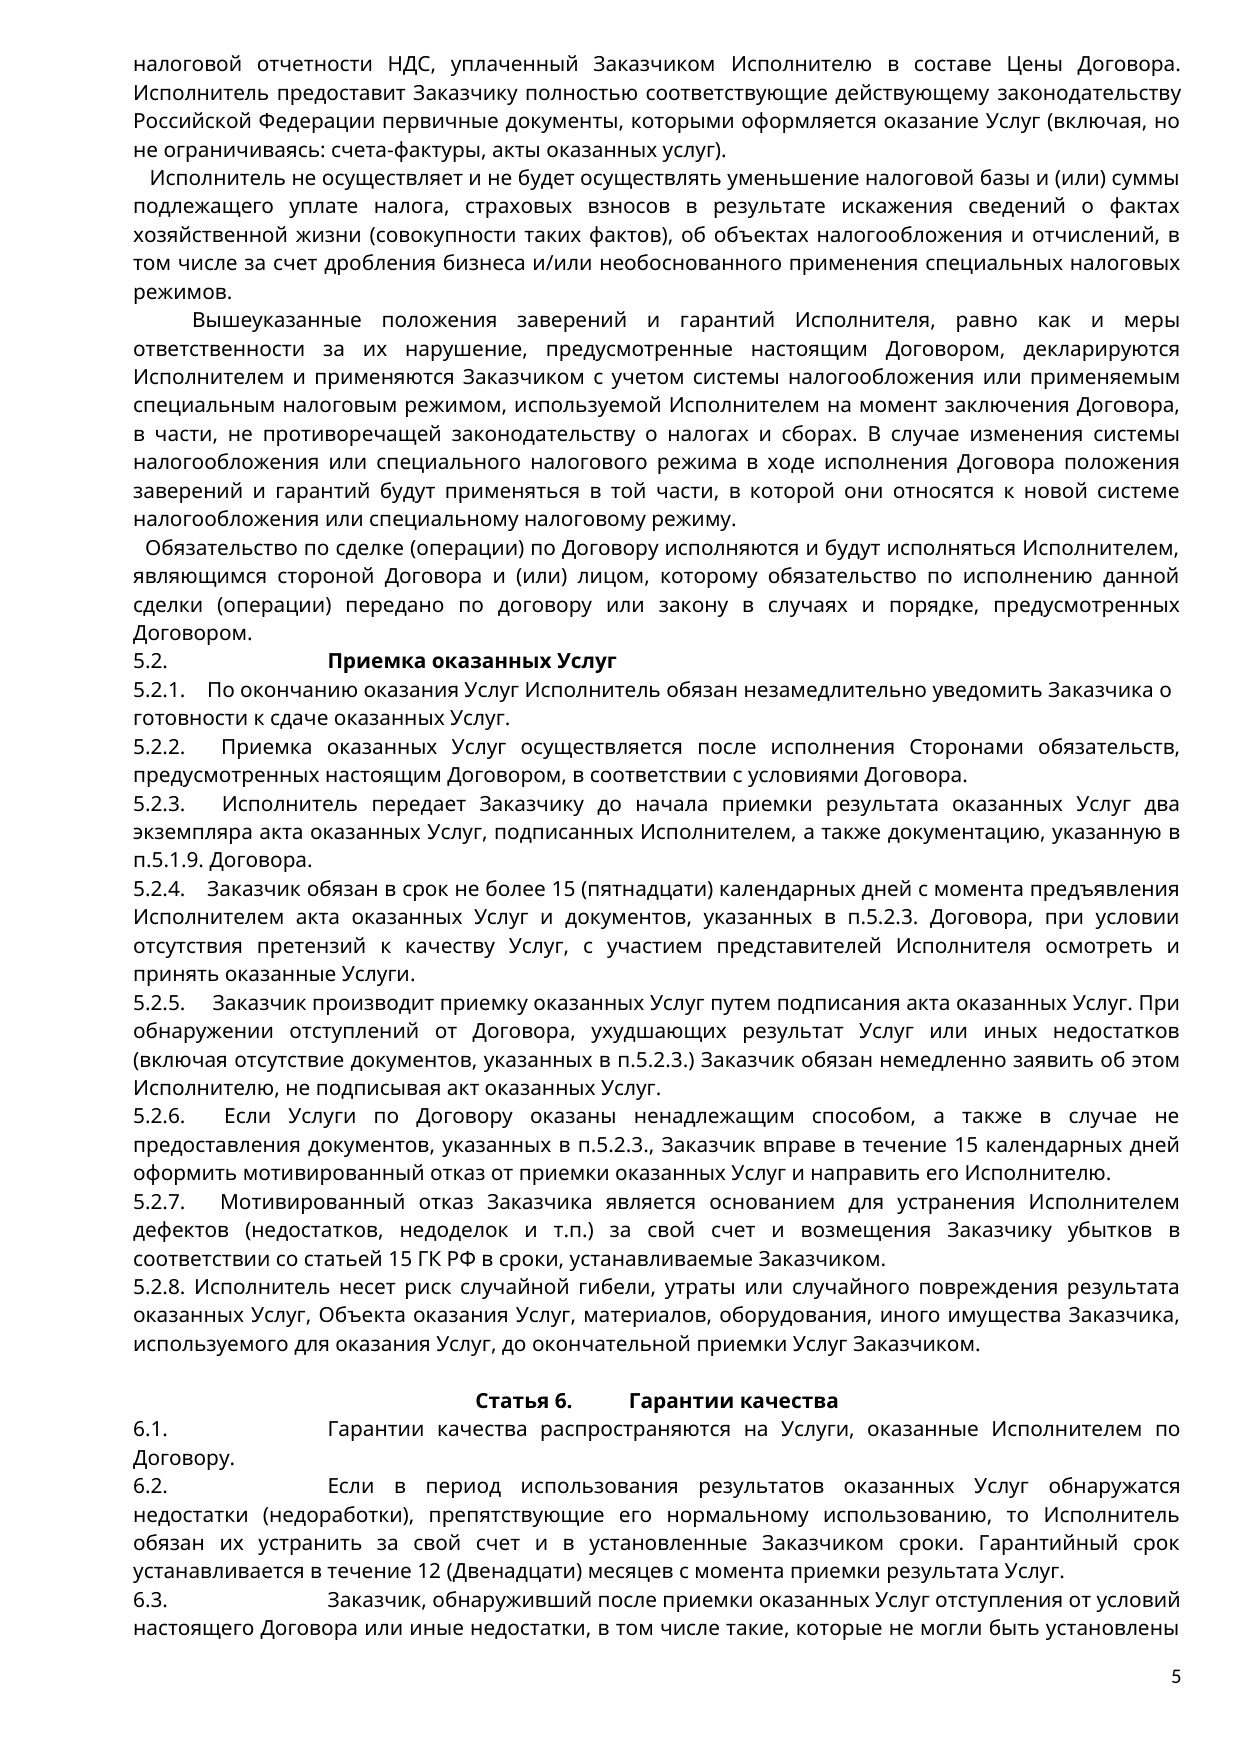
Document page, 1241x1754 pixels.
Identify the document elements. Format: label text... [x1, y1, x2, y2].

text 5.2.8. Исполнитель несет риск случайной гибели, утраты или случайного повреждения результата оказанных Услуг, Объекта оказания Услуг, материалов, оборудования, иного имущества Заказчика, используемого для оказания Услуг, до окончательной приемки Услуг Заказчиком. [133, 1272, 1181, 1357]
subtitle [133, 1585, 1181, 1642]
list Исполнитель не осуществляет и не будет осуществлять уменьшение налоговой базы и (или) суммы подлежащего уплате налога, страховых взносов в результате искажения сведений о фактах хозяйственной жизни (совокупности таких фактов), об объектах налогообложения и отчислений, в том числе за счет дробления бизнеса и/или необоснованного применения специальных налоговых режимов. [133, 163, 1181, 305]
list Приемка оказанных Услуг [133, 647, 1181, 675]
list Мотивированный отказ Заказчика является основанием для устранения Исполнителем дефектов (недостатков, недоделок и т.п.) за свой счет и возмещения Заказчику убытков в соответствии со статьей 15 ГК РФ в сроки, устанавливаемые Заказчиком. [133, 1187, 1181, 1272]
list Если Услуги по Договору оказаны ненадлежащим способом, а также в случае не предоставления документов, указанных в п.5.2.3., Заказчик вправе в течение 15 календарных дней оформить мотивированный отказ от приемки оказанных Услуг и направить его Исполнителю. [133, 1102, 1181, 1187]
text Вышеуказанные положения заверений и гарантий Исполнителя, равно как и меры ответственности за их нарушение, предусмотренные настоящим Договором, декларируются Исполнителем и применяются Заказчиком с учетом системы налогообложения или применяемым специальным налоговым режимом, используемой Исполнителем на момент заключения Договора, в части, не противоречащей законодательству о налогах и сборах. В случае изменения системы налогообложения или специального налогового режима в ходе исполнения Договора положения заверений и гарантий будут применяться в той части, в которой они относятся к новой системе налогообложения или специальному налоговому режиму. [133, 305, 1181, 533]
list Заказчик обязан в срок не более 15 (пятнадцати) календарных дней с момента предъявления Исполнителем акта оказанных Услуг и документов, указанных в п.5.2.3. Договора, при условии отсутствия претензий к качеству Услуг, с участием представителей Исполнителя осмотреть и принять оказанные Услуги. [133, 874, 1181, 988]
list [133, 49, 1181, 163]
list Заказчик производит приемку оказанных Услуг путем подписания акта оказанных Услуг. При обнаружении отступлений от Договора, ухудшающих результат Услуг или иных недостатков (включая отсутствие документов, указанных в п.5.2.3.) Заказчик обязан немедленно заявить об этом Исполнителю, не подписывая акт оказанных Услуг. [133, 988, 1181, 1102]
subtitle Гарантии качества [133, 1386, 1181, 1414]
subtitle Если в период использования результатов оказанных Услуг обнаружатся недостатки (недоработки), препятствующие его нормальному использованию, то Исполнитель обязан их устранить за свой счет и в установленные Заказчиком сроки. Гарантийный срок устанавливается в течение 12 (Двенадцати) месяцев с момента приемки результата Услуг. [133, 1471, 1181, 1585]
text Обязательство по сделке (операции) по Договору исполняются и будут исполняться Исполнителем, являющимся стороной Договора и (или) лицом, которому обязательство по исполнению данной сделки (операции) передано по договору или закону в случаях и порядке, предусмотренных Договором. [133, 533, 1181, 647]
subtitle Гарантии качества распространяются на Услуги, оказанные Исполнителем по Договору. [133, 1414, 1181, 1471]
list Исполнитель передает Заказчику до начала приемки результата оказанных Услуг два экземпляра акта оказанных Услуг, подписанных Исполнителем, а также документацию, указанную в п.5.1.9. Договора. [133, 789, 1181, 874]
list По окончанию оказания Услуг Исполнитель обязан незамедлительно уведомить Заказчика о готовности к сдаче оказанных Услуг. [133, 675, 1181, 732]
list Приемка оказанных Услуг осуществляется после исполнения Сторонами обязательств, предусмотренных настоящим Договором, в соответствии с условиями Договора. [133, 732, 1181, 789]
